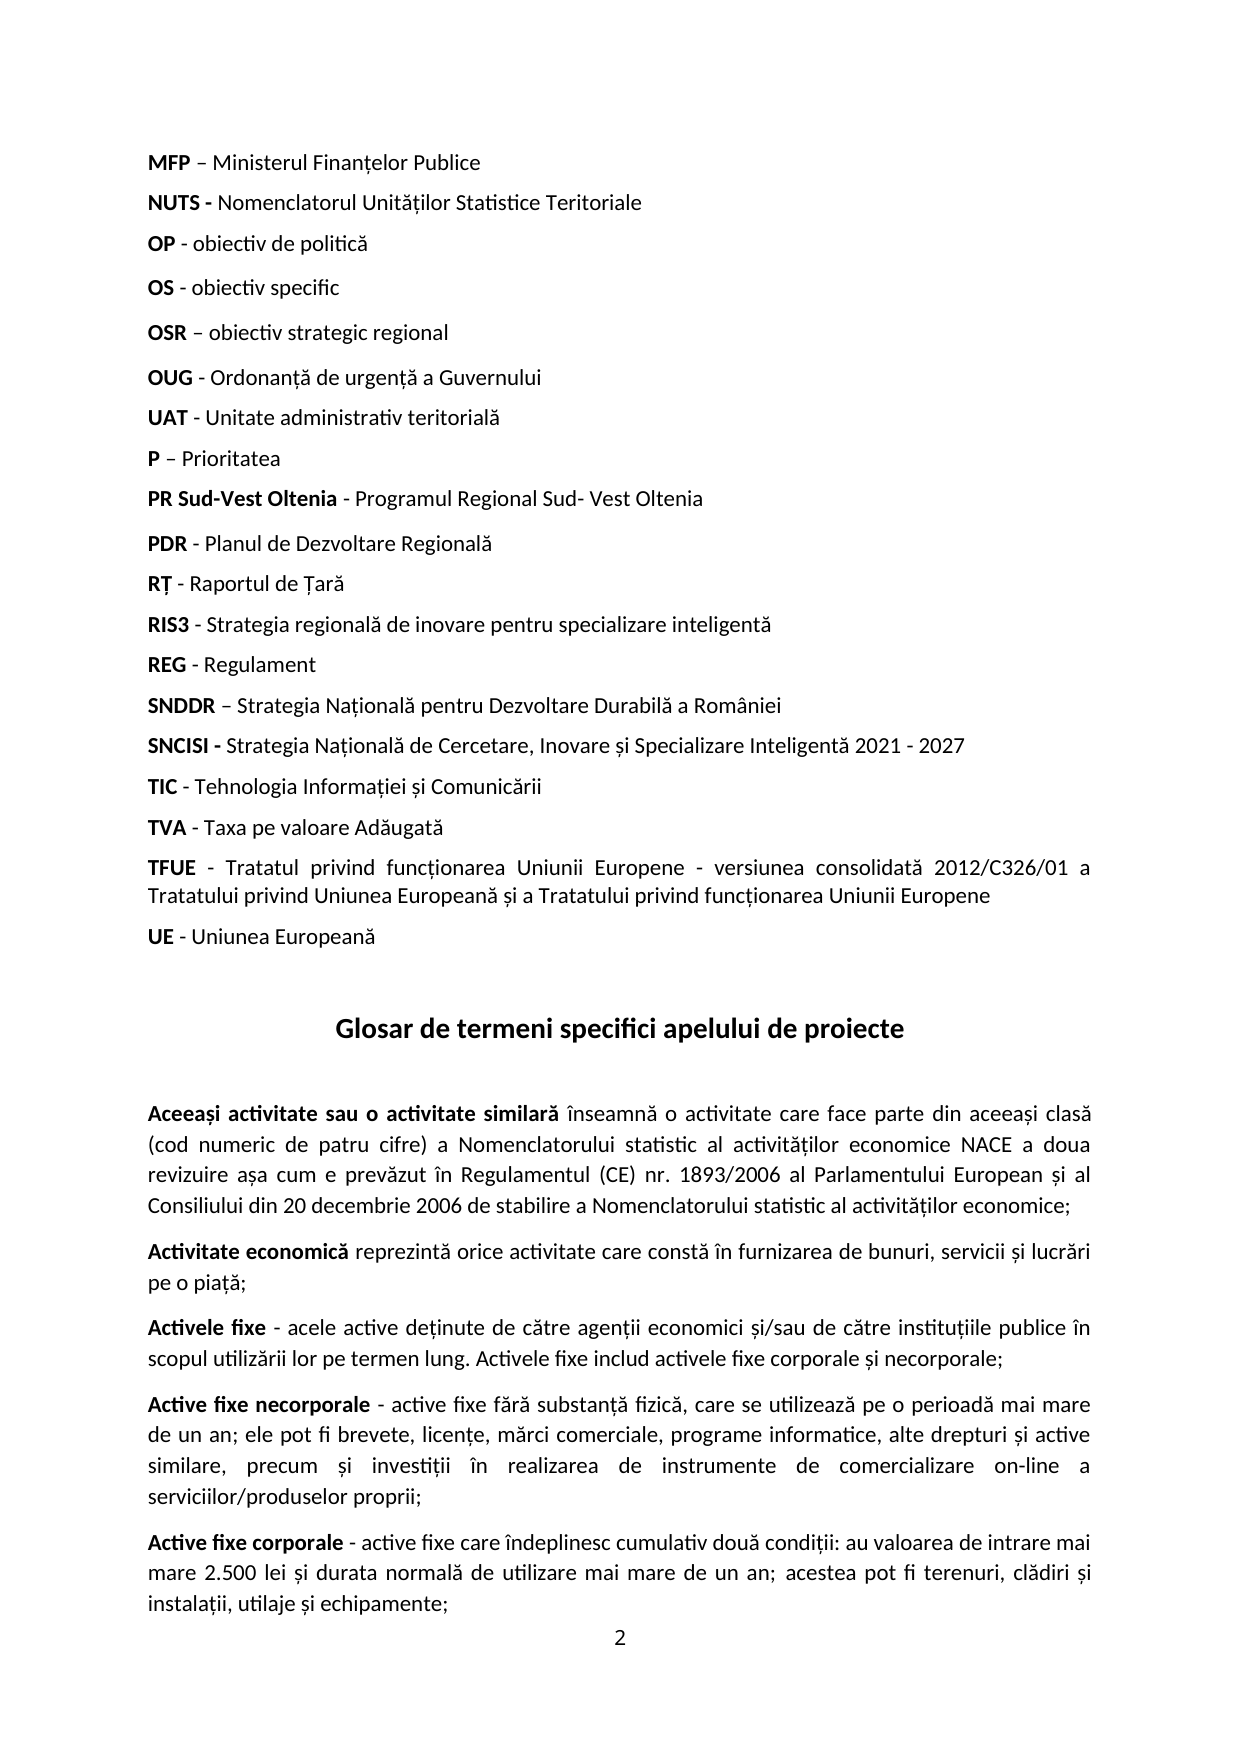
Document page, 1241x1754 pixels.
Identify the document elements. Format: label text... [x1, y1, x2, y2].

text UE - Uniunea Europeană [148, 922, 1092, 950]
text OS - obiectiv specific [148, 273, 1092, 301]
text OSR – obiectiv strategic regional [148, 318, 1092, 346]
text Aceeași activitate sau o activitate similară înseamnă o activitate care face parte din aceeași clasă (cod numeric de patru cifre) a Nomenclatorului statistic al activităților economice NACE a doua revizuire așa cum e prevăzut în Regulamentul (CE) nr. 1893/2006 al Parlamentului European și al Consiliului din 20 decembrie 2006 de stabilire a Nomenclatorului statistic al activităților economice; [148, 1099, 1092, 1219]
text Activitate economică reprezintă orice activitate care constă în furnizarea de bunuri, servicii și lucrări pe o piață; [148, 1237, 1092, 1296]
text TIC - Tehnologia Informației și Comunicării [148, 772, 1092, 800]
text PR Sud-Vest Oltenia - Programul Regional Sud- Vest Oltenia [148, 484, 1092, 512]
text P – Prioritatea [148, 444, 1092, 472]
text OP - obiectiv de politică [148, 229, 1092, 257]
text TFUE - Tratatul privind funcționarea Uniunii Europene - versiunea consolidată 2012/C326/01 a Tratatului privind Uniunea Europeană și a Tratatului privind funcționarea Uniunii Europene [148, 853, 1092, 909]
text SNDDR – Strategia Națională pentru Dezvoltare Durabilă a României [148, 691, 1092, 719]
text SNCISI - Strategia Națională de Cercetare, Inovare și Specializare Inteligentă 2021 - 2027 [148, 732, 1092, 760]
text REG - Regulament [148, 651, 1092, 679]
text Active fixe necorporale - active fixe fără substanță fizică, care se utilizează pe o perioadă mai mare de un an; ele pot fi brevete, licențe, mărci comerciale, programe informatice, alte drepturi și active similare, precum și investiții în realizarea de instrumente de comercializare on-line a serviciilor/produselor proprii; [148, 1418, 1092, 1510]
text PDR - Planul de Dezvoltare Regională [148, 529, 1092, 557]
text TVA - Taxa pe valoare Adăugată [148, 813, 1092, 841]
text Glosar de termeni specifici apelului de proiecte [148, 1010, 1092, 1046]
text RIS3 - Strategia regională de inovare pentru specializare inteligentă [148, 610, 1092, 638]
text RȚ - Raportul de Țară [148, 569, 1092, 598]
text Active fixe corporale - active fixe care îndeplinesc cumulativ două condiții: au valoarea de intrare mai mare 2.500 lei și durata normală de utilizare mai mare de un an; acestea pot fi terenuri, clădiri și instalații, utilaje și echipamente; [148, 1556, 1092, 1617]
text MFP – Ministerul Finanțelor Publice [148, 148, 1092, 176]
text NUTS - Nomenclatorul Unităților Statistice Teritoriale [148, 188, 1092, 216]
text Activele fixe - acele active deținute de către agenții economici și/sau de către instituțiile publice în scopul utilizării lor pe termen lung. Activele fixe includ activele fixe corporale și necorporale; [148, 1313, 1092, 1372]
text OUG - Ordonanță de urgență a Guvernului [148, 363, 1092, 391]
text UAT - Unitate administrativ teritorială [148, 403, 1092, 431]
